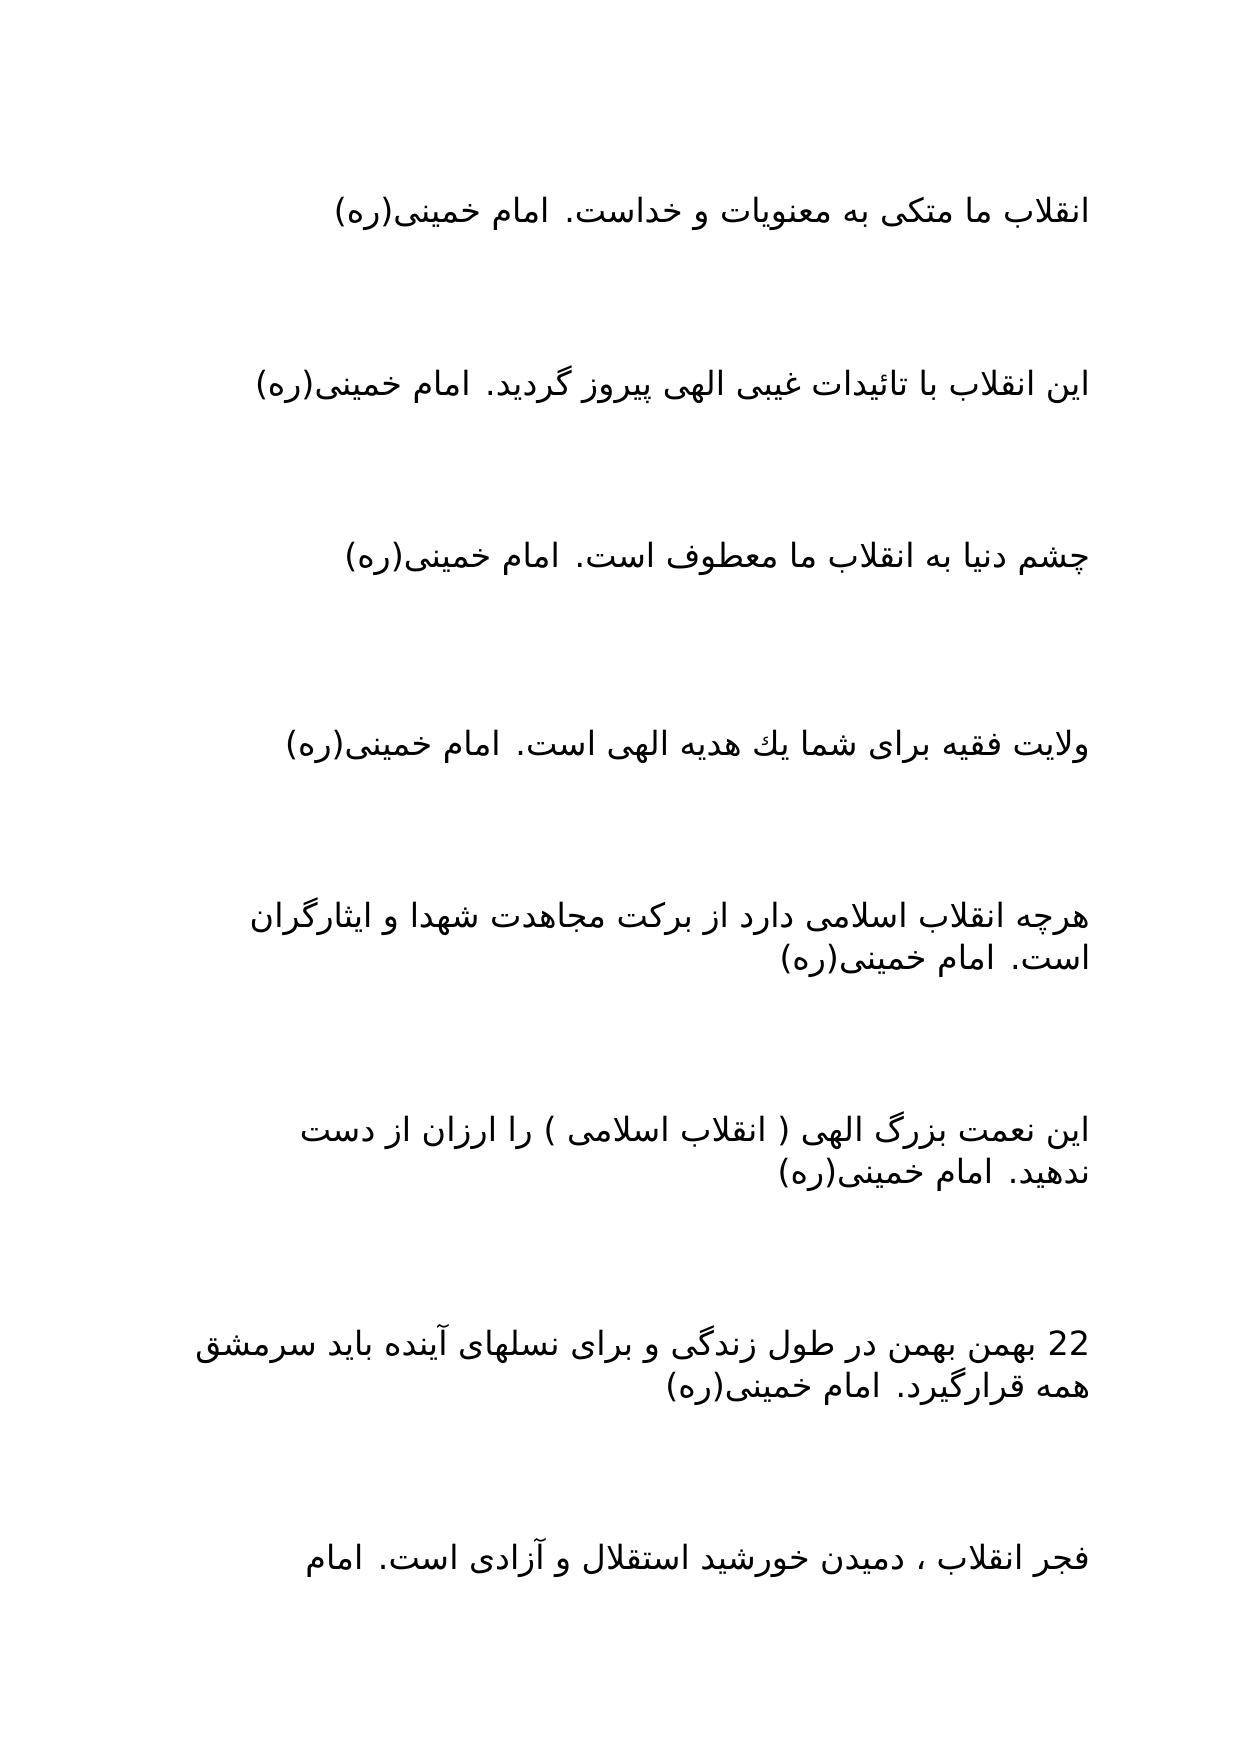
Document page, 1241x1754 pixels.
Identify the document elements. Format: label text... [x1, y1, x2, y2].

text چشم دنیا به انقلاب ما معطوف است. امام خمینی(ره) [150, 494, 1090, 647]
text انقلاب ما متكی به معنویات و خداست. امام خمینی(ره) [150, 150, 1090, 303]
text ولایت فقیه برای شما یك هدیه الهی است. امام خمینی(ره) [150, 724, 1090, 836]
text این انقلاب با تائیدات غیبی الهی پیروز گردید. امام خمینی(ره) [150, 322, 1090, 475]
text 22 بهمن بهمن در طول زندگی و برای نسلهای آینده باید سرمشق همه قرارگیرد. امام خمینی(ره) [150, 1282, 1090, 1477]
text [150, 1496, 1090, 1577]
text این نعمت بزرگ الهی ( انقلاب اسلامی ) را ارزان از دست ندهید. امام خمینی(ره) [150, 1068, 1090, 1263]
text هرچه انقلاب اسلامی دارد از بركت مجاهدت شهدا و ایثارگران است. امام خمینی(ره) [150, 854, 1090, 1049]
